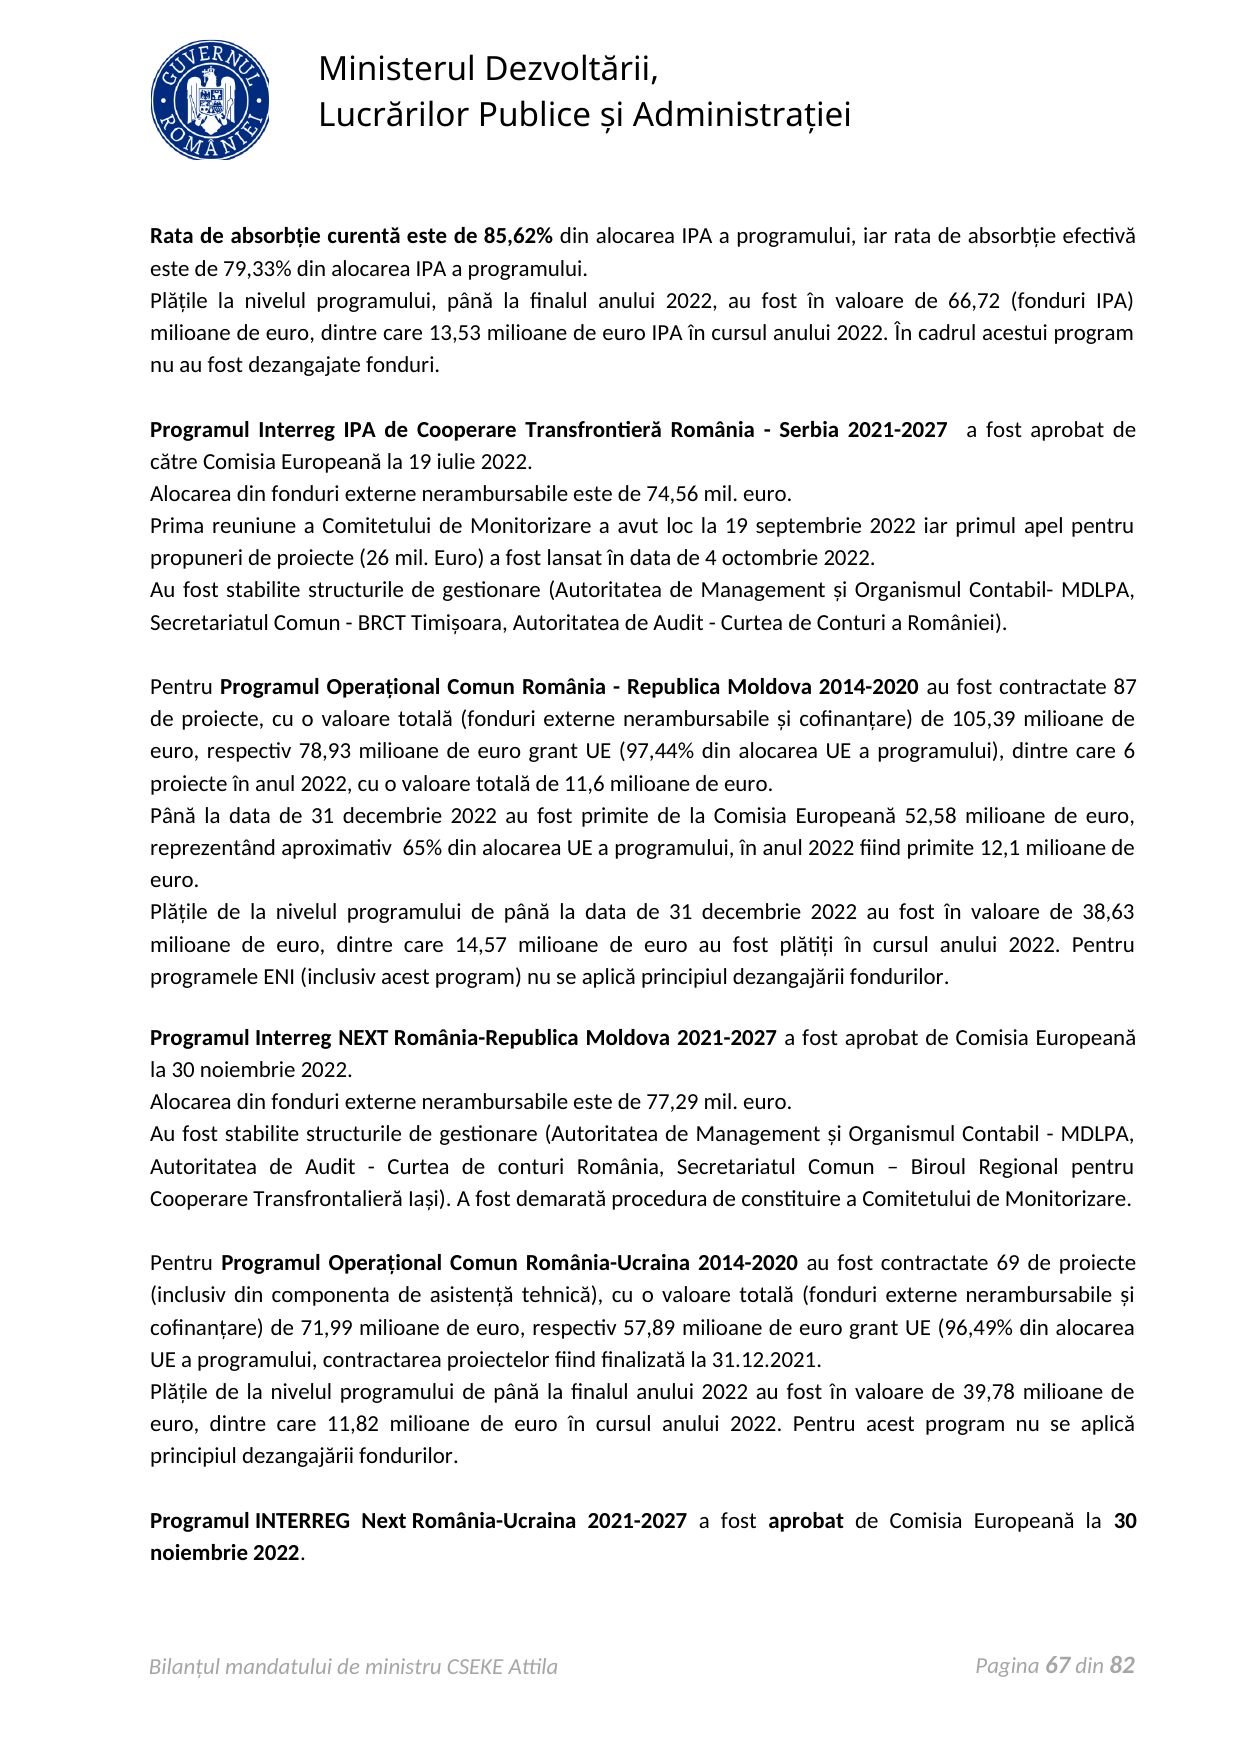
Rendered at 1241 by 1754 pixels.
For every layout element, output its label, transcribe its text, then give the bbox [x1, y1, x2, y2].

text Au fost stabilite structurile de gestionare (Autoritatea de Management și Organismul Contabil- MDLPA, Secretariatul Comun - BRCT Timișoara, Autoritatea de Audit - Curtea de Conturi a României). [150, 576, 1137, 636]
text Alocarea din fonduri externe nerambursabile este de 77,29 mil. euro. [150, 1087, 1137, 1115]
text Programul Interreg NEXT România-Republica Moldova 2021-2027 a fost aprobat de Comisia Europeană la 30 noiembrie 2022. [150, 1023, 1137, 1083]
text Pentru Programul Operațional Comun România - Republica Moldova 2014-2020 au fost contractate 87 de proiecte, cu o valoare totală (fonduri externe nerambursabile și cofinanțare) de 105,39 milioane de euro, respectiv 78,93 milioane de euro grant UE (97,44% din alocarea UE a programului), dintre care 6 proiecte în anul 2022, cu o valoare totală de 11,6 milioane de euro. [150, 672, 1137, 797]
text Au fost stabilite structurile de gestionare (Autoritatea de Management și Organismul Contabil - MDLPA, Autoritatea de Audit - Curtea de conturi România, Secretariatul Comun – Biroul Regional pentru Cooperare Transfrontalieră Iași). A fost demarată procedura de constituire a Comitetului de Monitorizare. [150, 1119, 1137, 1212]
text Programul Interreg IPA de Cooperare Transfrontieră România - Serbia 2021-2027 a fost aprobat de către Comisia Europeană la 19 iulie 2022. [150, 415, 1137, 475]
text Până la data de 31 decembrie 2022 au fost primite de la Comisia Europeană 52,58 milioane de euro, reprezentând aproximativ 65% din alocarea UE a programului, în anul 2022 fiind primite 12,1 milioane de euro. [150, 801, 1137, 893]
text Plățile de la nivelul programului de până la data de 31 decembrie 2022 au fost în valoare de 38,63 milioane de euro, dintre care 14,57 milioane de euro au fost plătiți în cursul anului 2022. Pentru programele ENI (inclusiv acest program) nu se aplică principiul dezangajării fondurilor. [150, 897, 1137, 990]
text Plățile la nivelul programului, până la finalul anului 2022, au fost în valoare de 66,72 (fonduri IPA) milioane de euro, dintre care 13,53 milioane de euro IPA în cursul anului 2022. În cadrul acestui program nu au fost dezangajate fonduri. [150, 286, 1137, 378]
text Pentru Programul Operațional Comun România-Ucraina 2014-2020 au fost contractate 69 de proiecte (inclusiv din componenta de asistență tehnică), cu o valoare totală (fonduri externe nerambursabile și cofinanțare) de 71,99 milioane de euro, respectiv 57,89 milioane de euro grant UE (96,49% din alocarea UE a programului, contractarea proiectelor fiind finalizată la 31.12.2021. [150, 1248, 1137, 1373]
text Rata de absorbție curentă este de 85,62% din alocarea IPA a programului, iar rata de absorbție efectivă este de 79,33% din alocarea IPA a programului. [150, 222, 1137, 282]
text Alocarea din fonduri externe nerambursabile este de 74,56 mil. euro. [150, 479, 1137, 507]
text Plățile de la nivelul programului de până la finalul anului 2022 au fost în valoare de 39,78 milioane de euro, dintre care 11,82 milioane de euro în cursul anului 2022. Pentru acest program nu se aplică principiul dezangajării fondurilor. [150, 1377, 1137, 1469]
picture [150, 39, 269, 159]
text Programul INTERREG Next România-Ucraina 2021-2027 a fost aprobat de Comisia Europeană la 30 noiembrie 2022. [150, 1506, 1137, 1566]
text Prima reuniune a Comitetului de Monitorizare a avut loc la 19 septembrie 2022 iar primul apel pentru propuneri de proiecte (26 mil. Euro) a fost lansat în data de 4 octombrie 2022. [150, 511, 1137, 571]
